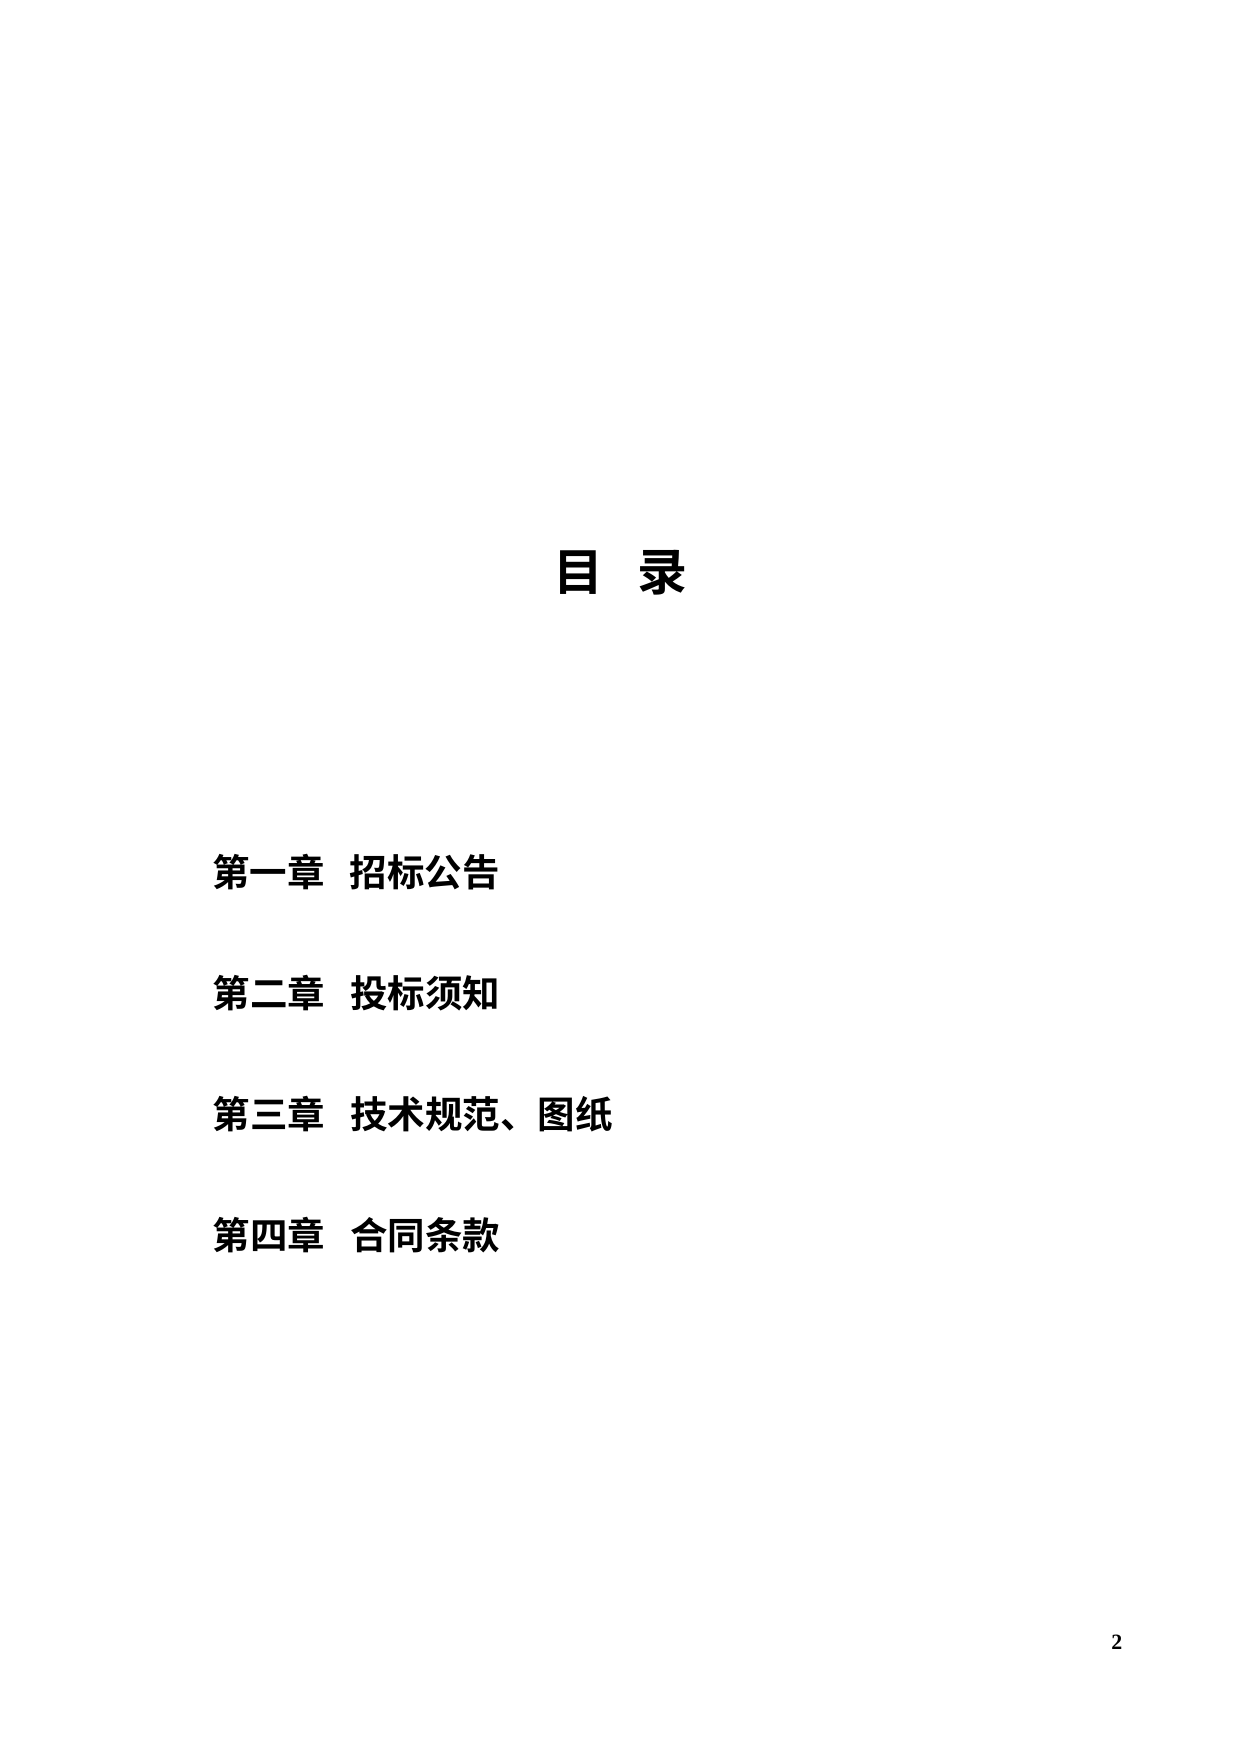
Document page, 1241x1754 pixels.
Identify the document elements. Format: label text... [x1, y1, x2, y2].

text 第一章 招标公告 [118, 843, 1122, 897]
text 目 录 [118, 532, 1122, 605]
text 第四章 合同条款 [118, 1206, 1122, 1261]
text 第二章 投标须知 [118, 964, 1122, 1018]
text 第三章 技术规范、图纸 [118, 1085, 1122, 1139]
